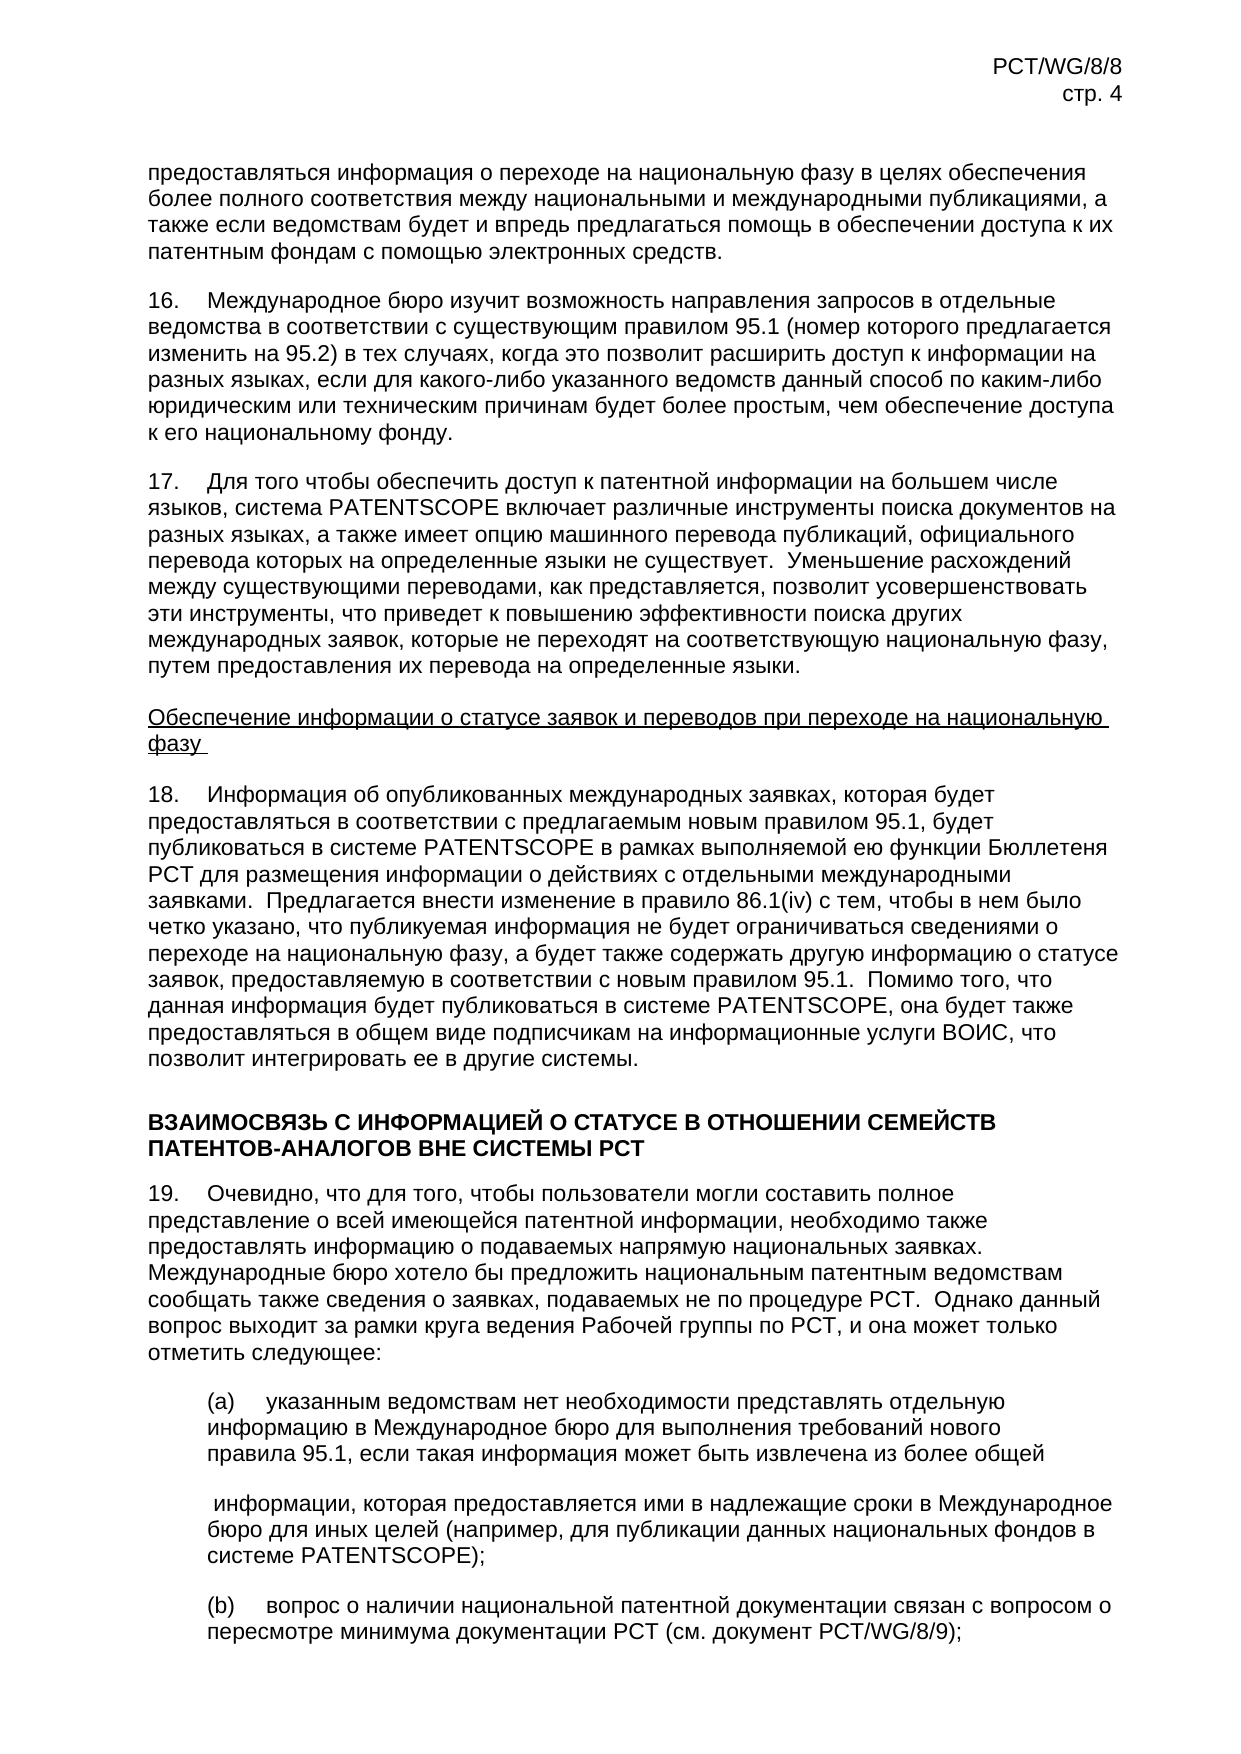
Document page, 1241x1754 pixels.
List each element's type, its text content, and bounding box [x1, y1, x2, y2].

list указанным ведомствам нет необходимости представлять отдельную информацию в Международное бюро для выполнения требований нового правила 95.1, если такая информация может быть извлечена из более общей [207, 1388, 1122, 1467]
text Международное бюро изучит возможность направления запросов в отдельные ведомства в соответствии с существующим правилом 95.1 (номер которого предлагается изменить на 95.2) в тех случаях, когда это позволит расширить доступ к информации на разных языках, если для какого-либо указанного ведомств данный способ по каким-либо юридическим или техническим причинам будет более простым, чем обеспечение доступа к его национальному фонду. [148, 287, 1122, 445]
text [148, 158, 1122, 264]
list информации, которая предоставляется ими в надлежащие сроки в Международное бюро для иных целей (например, для публикации данных национальных фондов в системе PATENTSCOPE); [207, 1490, 1122, 1569]
subtitle взаимосвязь с информацией о статусе в отношении семейств патентов-аналогов вне системы PCT [148, 1109, 1122, 1162]
text Очевидно, что для того, чтобы пользователи могли составить полное представление о всей имеющейся патентной информации, необходимо также предоставлять информацию о подаваемых напрямую национальных заявках. Международные бюро хотело бы предложить национальным патентным ведомствам сообщать также сведения о заявках, подаваемых не по процедуре PCT. Однако данный вопрос выходит за рамки круга ведения Рабочей группы по РСТ, и она может только отметить следующее: [148, 1180, 1122, 1365]
list вопрос о наличии национальной патентной документации связан с вопросом о пересмотре минимума документации РСТ (см. документ PCT/WG/8/9); [207, 1592, 1122, 1644]
text Информация об опубликованных международных заявках, которая будет предоставляться в соответствии с предлагаемым новым правилом 95.1, будет публиковаться в системе PATENTSCOPE в рамках выполняемой ею функции Бюллетеня PCT для размещения информации о действиях с отдельными международными заявками. Предлагается внести изменение в правило 86.1(iv) с тем, чтобы в нем было четко указано, что публикуемая информация не будет ограничиваться сведениями о переходе на национальную фазу, а будет также содержать другую информацию о статусе заявок, предоставляемую в соответствии с новым правилом 95.1. Помимо того, что данная информация будет публиковаться в системе PATENTSCOPE, она будет также предоставляться в общем виде подписчикам на информационные услуги ВОИС, что позволит интегрировать ее в другие системы. [148, 781, 1122, 1071]
subtitle Обеспечение информации о статусе заявок и переводов при переходе на национальную фазу [148, 704, 1122, 756]
text Для того чтобы обеспечить доступ к патентной информации на большем числе языков, система PATENTSCOPE включает различные инструменты поиска документов на разных языках, а также имеет опцию машинного перевода публикаций, официального перевода которых на определенные языки не существует. Уменьшение расхождений между существующими переводами, как представляется, позволит усовершенствовать эти инструменты, что приведет к повышению эффективности поиска других международных заявок, которые не переходят на соответствующую национальную фазу, путем предоставления их перевода на определенные языки. [148, 468, 1122, 679]
